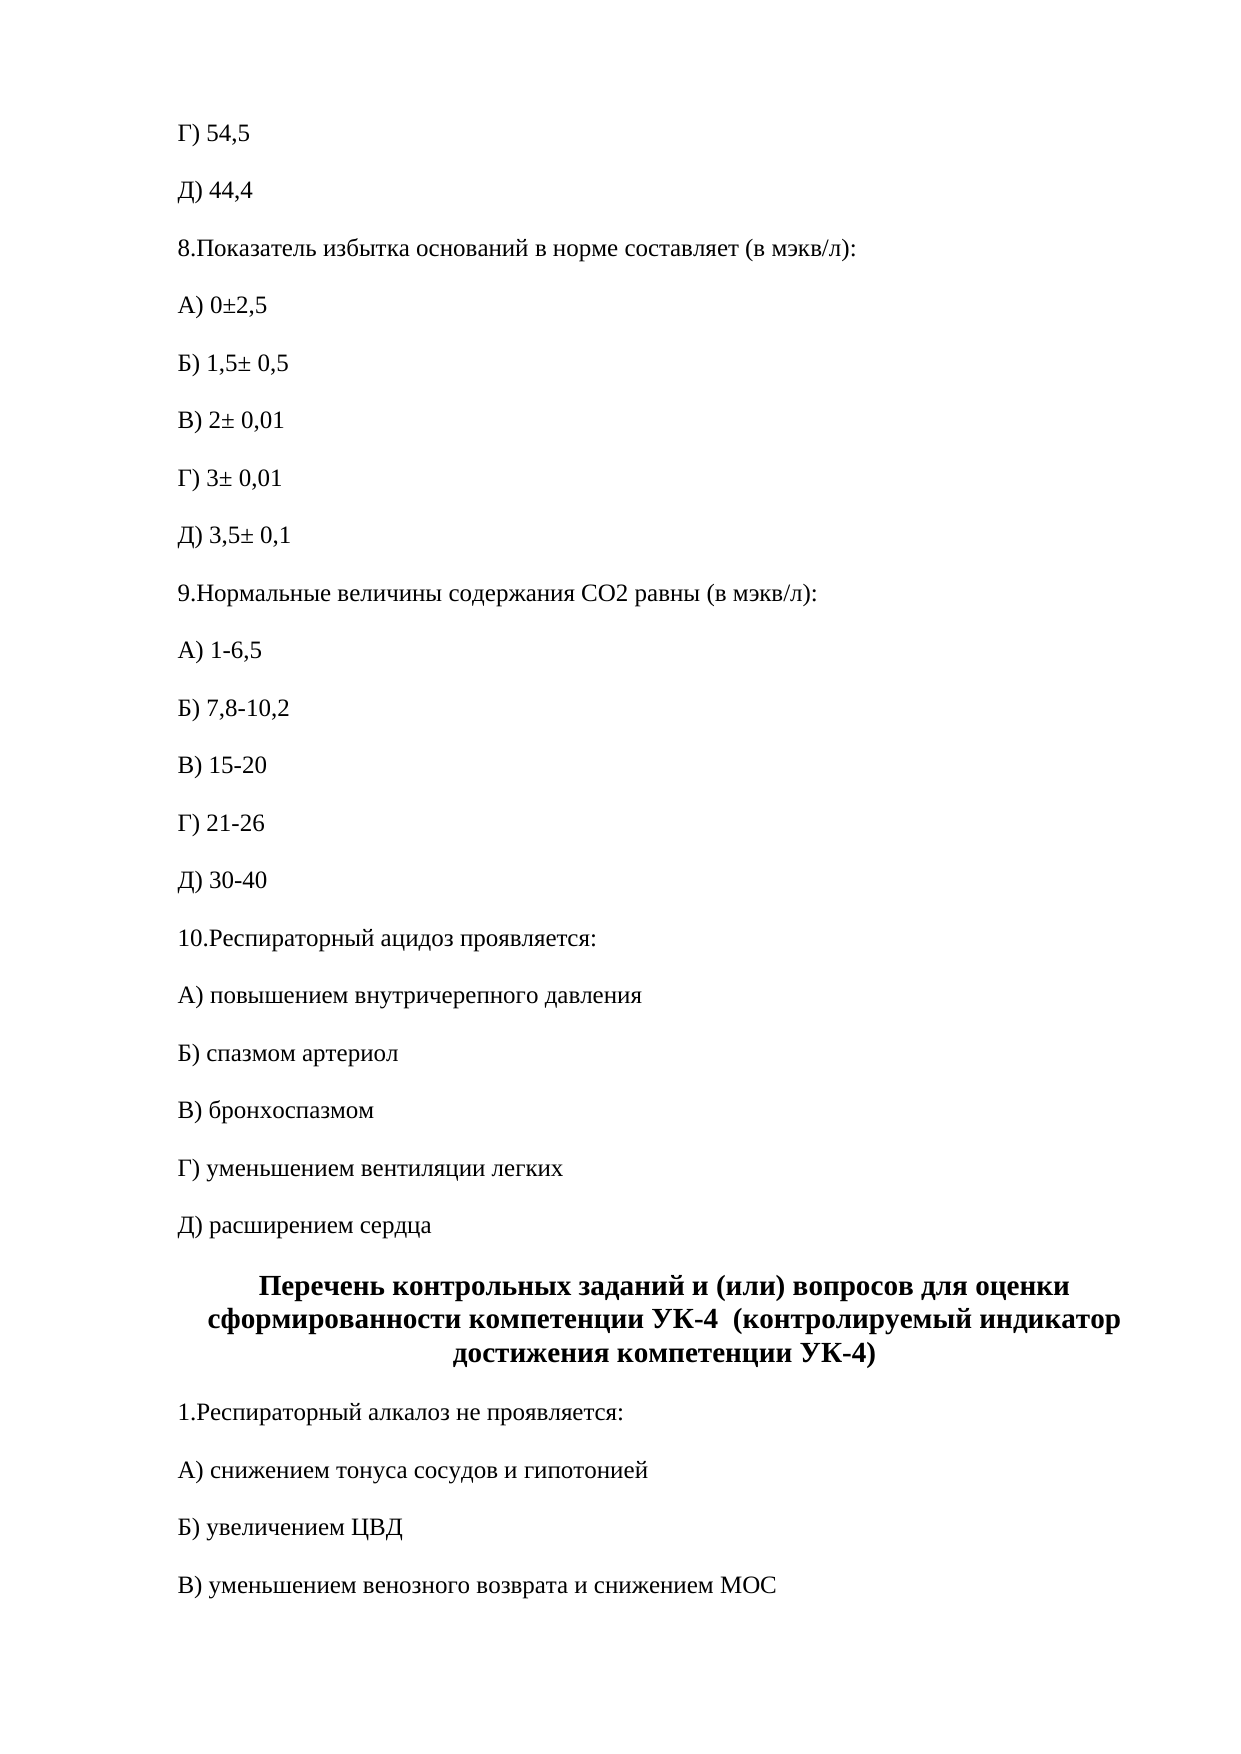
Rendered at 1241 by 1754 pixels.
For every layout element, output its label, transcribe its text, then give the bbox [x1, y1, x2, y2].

text Г) уменьшением вентиляции легких [177, 1153, 1152, 1182]
text 10.Респираторный ацидоз проявляется: [177, 923, 1152, 952]
text В) 15-20 [177, 751, 1152, 779]
text В) 2± 0,01 [177, 406, 1152, 434]
text Б) спазмом артериол [177, 1038, 1152, 1067]
text Д) расширением сердца [177, 1211, 1152, 1239]
text Д) 30-40 [177, 866, 1152, 894]
text 1.Респираторный алкалоз не проявляется: [177, 1397, 1152, 1426]
text Б) увеличением ЦВД [177, 1512, 1152, 1541]
text А) снижением тонуса сосудов и гипотонией [177, 1455, 1152, 1484]
text Перечень контрольных заданий и (или) вопросов для оценки сформированности компетенции УК-4 (контролируемый индикатор достижения компетенции УК-4) [177, 1268, 1152, 1369]
text Б) 1,5± 0,5 [177, 348, 1152, 377]
text В) уменьшением венозного возврата и снижением МОС [177, 1570, 1152, 1599]
text А) повышением внутричерепного давления [177, 981, 1152, 1009]
text Б) 7,8-10,2 [177, 693, 1152, 722]
text 8.Показатель избытка оснований в норме составляет (в мэкв/л): [177, 233, 1152, 262]
text А) 0±2,5 [177, 291, 1152, 319]
text Д) 3,5± 0,1 [177, 521, 1152, 549]
text Г) 3± 0,01 [177, 463, 1152, 492]
text 9.Нормальные величины содержания СО2 равны (в мэкв/л): [177, 578, 1152, 607]
text В) бронхоспазмом [177, 1096, 1152, 1124]
text А) 1-6,5 [177, 636, 1152, 664]
text Г) 54,5 [177, 118, 1152, 147]
text Г) 21-26 [177, 808, 1152, 837]
text Д) 44,4 [177, 176, 1152, 204]
